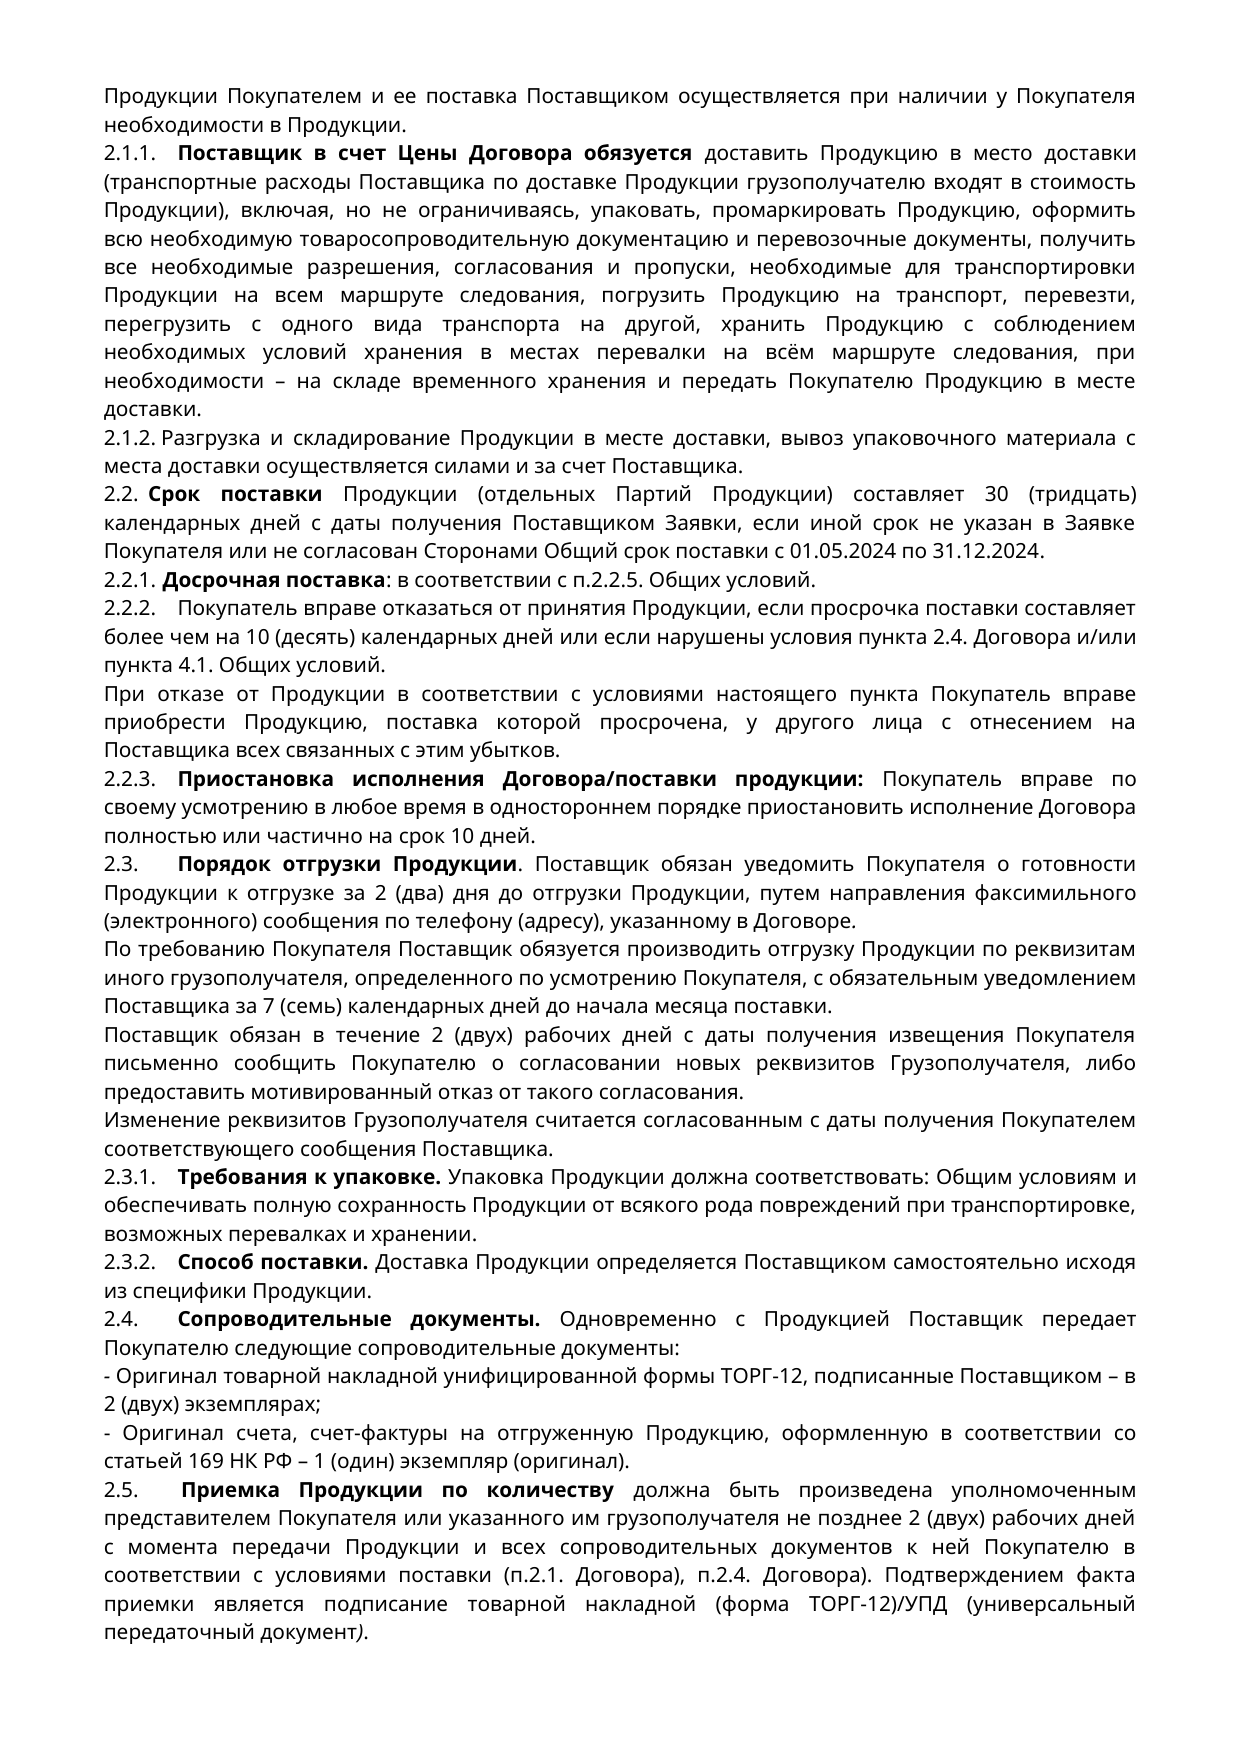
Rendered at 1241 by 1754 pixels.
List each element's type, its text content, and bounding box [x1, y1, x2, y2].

text - Оригинал счета, счет-фактуры на отгруженную Продукцию, оформленную в соответствии со статьей 169 НК РФ – 1 (один) экземпляр (оригинал). [103, 1418, 1137, 1475]
text - Оригинал товарной накладной унифицированной формы ТОРГ-12, подписанные Поставщиком – в 2 (двух) экземплярах; [103, 1361, 1137, 1418]
list Приостановка исполнения Договора/поставки продукции: Покупатель вправе по своему усмотрению в любое время в одностороннем порядке приостановить исполнение Договора полностью или частично на срок 10 дней. [103, 764, 1137, 849]
list Срок поставки Продукции (отдельных Партий Продукции) составляет 30 (тридцать) календарных дней с даты получения Поставщиком Заявки, если иной срок не указан в Заявке Покупателя или не согласован Сторонами Общий срок поставки с 01.05.2024 по 31.12.2024. [103, 479, 1137, 565]
list Порядок отгрузки Продукции. Поставщик обязан уведомить Покупателя о готовности Продукции к отгрузке за 2 (два) дня до отгрузки Продукции, путем направления факсимильного (электронного) сообщения по телефону (адресу), указанному в Договоре. [103, 849, 1137, 934]
list Разгрузка и складирование Продукции в месте доставки, вывоз упаковочного материала с места доставки осуществляется силами и за счет Поставщика. [103, 423, 1137, 479]
text Поставщик обязан в течение 2 (двух) рабочих дней с даты получения извещения Покупателя письменно сообщить Покупателю о согласовании новых реквизитов Грузополучателя, либо предоставить мотивированный отказ от такого согласования. [103, 1020, 1137, 1105]
text При отказе от Продукции в соответствии с условиями настоящего пункта Покупатель вправе приобрести Продукцию, поставка которой просрочена, у другого лица с отнесением на Поставщика всех связанных с этим убытков. [103, 679, 1137, 764]
list Поставщик в счет Цены Договора обязуется доставить Продукцию в место доставки (транспортные расходы Поставщика по доставке Продукции грузополучателю входят в стоимость Продукции), включая, но не ограничиваясь, упаковать, промаркировать Продукцию, оформить всю необходимую товаросопроводительную документацию и перевозочные документы, получить все необходимые разрешения, согласования и пропуски, необходимые для транспортировки Продукции на всем маршруте следования, погрузить Продукцию на транспорт, перевезти, перегрузить с одного вида транспорта на другой, хранить Продукцию с соблюдением необходимых условий хранения в местах перевалки на всём маршруте следования, при необходимости – на складе временного хранения и передать Покупателю Продукцию в месте доставки. [103, 138, 1137, 423]
list Требования к упаковке. Упаковка Продукции должна соответствовать: Общим условиям и обеспечивать полную сохранность Продукции от всякого рода повреждений при транспортировке, возможных перевалках и хранении. [103, 1162, 1137, 1247]
list Способ поставки. Доставка Продукции определяется Поставщиком самостоятельно исходя из специфики Продукции. [103, 1247, 1137, 1304]
list Досрочная поставка: в соответствии с п.2.2.5. Общих условий. [103, 565, 1137, 593]
text По требованию Покупателя Поставщик обязуется производить отгрузку Продукции по реквизитам иного грузополучателя, определенного по усмотрению Покупателя, с обязательным уведомлением Поставщика за 7 (семь) календарных дней до начала месяца поставки. [103, 934, 1137, 1020]
list Сопроводительные документы. Одновременно с Продукцией Поставщик передает Покупателю следующие сопроводительные документы: [103, 1304, 1137, 1361]
list Приемка Продукции по количеству должна быть произведена уполномоченным представителем Покупателя или указанного им грузополучателя не позднее 2 (двух) рабочих дней с момента передачи Продукции и всех сопроводительных документов к ней Покупателю в соответствии с условиями поставки (п.2.1. Договора), п.2.4. Договора). Подтверждением факта приемки является подписание товарной накладной (форма ТОРГ-12)/УПД (универсальный передаточный документ). [103, 1475, 1137, 1646]
list Покупатель вправе отказаться от принятия Продукции, если просрочка поставки составляет более чем на 10 (десять) календарных дней или если нарушены условия пункта 2.4. Договора и/или пункта 4.1. Общих условий. [103, 593, 1137, 679]
text Изменение реквизитов Грузополучателя считается согласованным с даты получения Покупателем соответствующего сообщения Поставщика. [103, 1105, 1137, 1162]
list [103, 81, 1137, 138]
